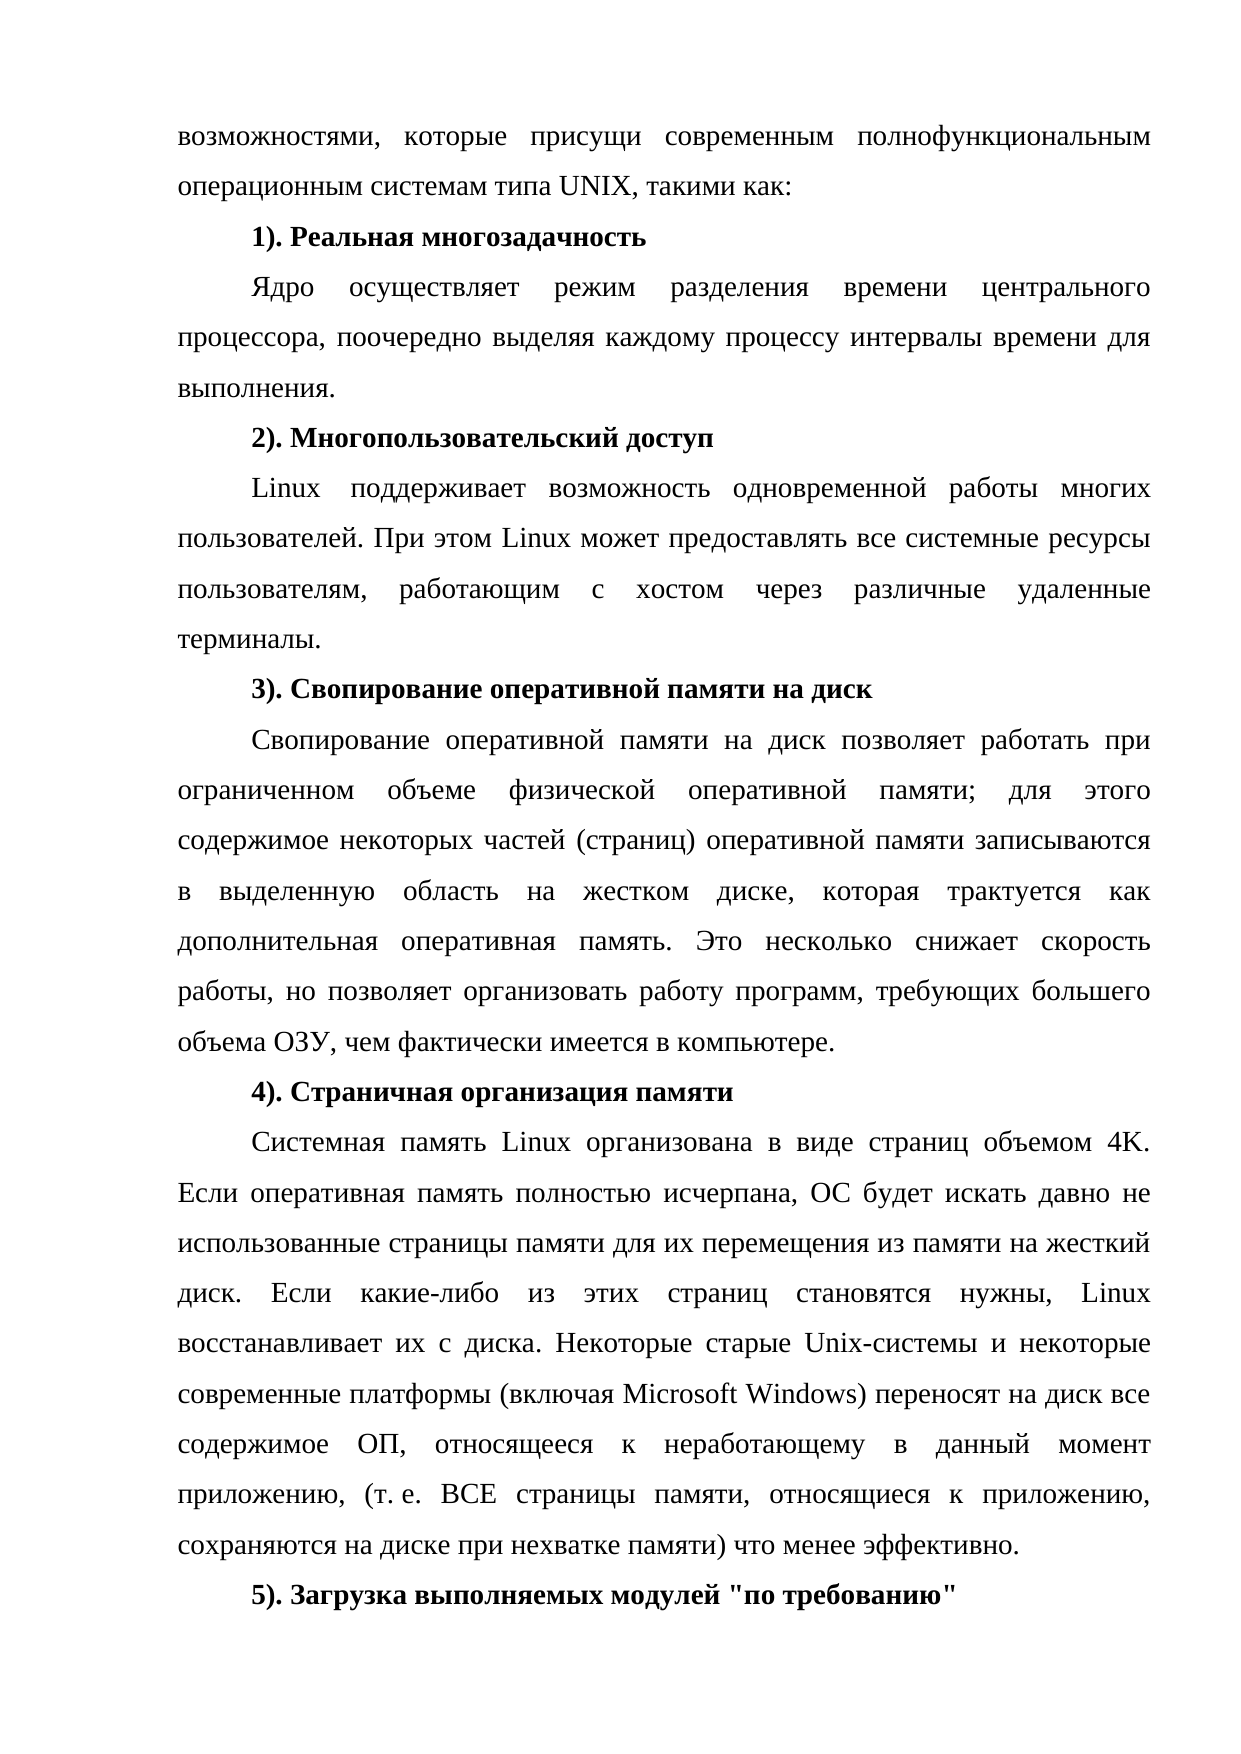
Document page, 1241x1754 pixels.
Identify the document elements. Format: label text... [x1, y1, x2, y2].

text Linux поддерживает возможность одновременной работы многих пользователей. При этом Linux может предоставлять все системные ресурсы пользователям, работающим с хостом через различные удаленные терминалы. [177, 470, 1152, 655]
text 5). Загрузка выполняемых модулей "по требованию" [177, 1577, 1152, 1611]
text 2). Многопользовательский доступ [177, 420, 1152, 453]
text 1). Реальная многозадачность [177, 219, 1152, 252]
text Системная память Linux организована в виде страниц объемом 4K. Если оперативная память полностью исчерпана, ОС будет искать давно не использованные страницы памяти для их перемещения из памяти на жесткий диск. Если какие-либо из этих страниц становятся нужны, Linux восстанавливает их с диска. Некоторые старые Unix-системы и некоторые современные платформы (включая Microsoft Windows) переносят на диск все содержимое ОП, относящееся к неработающему в данный момент приложению, (т. е. ВСЕ страницы памяти, относящиеся к приложению, сохраняются на диске при нехватке памяти) что менее эффективно. [177, 1124, 1152, 1560]
text 3). Свопирование оперативной памяти на диск [177, 672, 1152, 705]
text Свопирование оперативной памяти на диск позволяет работать при ограниченном объеме физической оперативной памяти; для этого содержимое некоторых частей (страниц) оперативной памяти записываются в выделенную область на жестком диске, которая трактуется как дополнительная оперативная память. Это несколько снижает скорость работы, но позволяет организовать работу программ, требующих большего объема ОЗУ, чем фактически имеется в компьютере. [177, 722, 1152, 1057]
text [177, 118, 1152, 202]
text Ядро осуществляет режим разделения времени центрального процессора, поочередно выделяя каждому процессу интервалы времени для выполнения. [177, 269, 1152, 403]
text 4). Страничная организация памяти [177, 1074, 1152, 1108]
